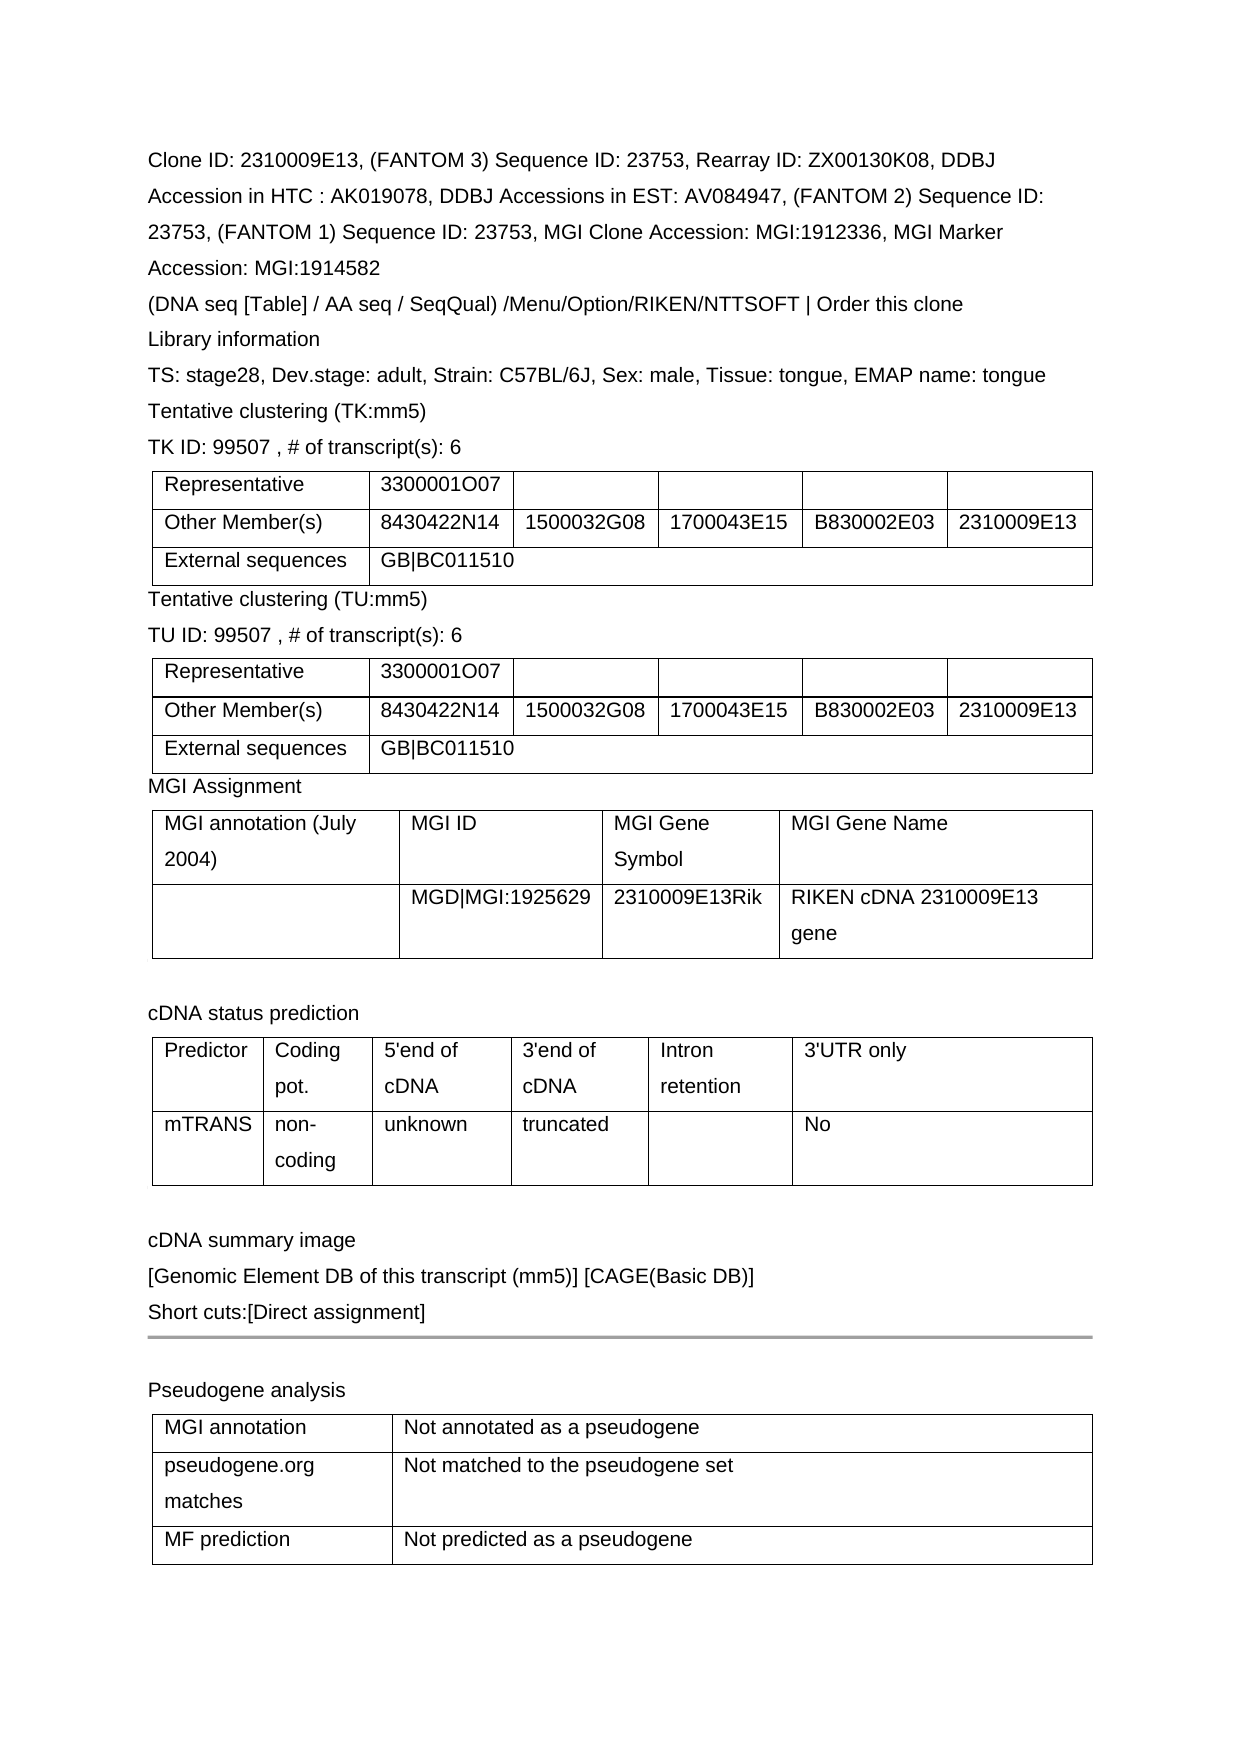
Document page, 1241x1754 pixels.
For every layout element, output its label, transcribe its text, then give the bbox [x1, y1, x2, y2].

table_header Intron retention [649, 1038, 792, 1111]
table_header MGI annotation [153, 1415, 392, 1452]
table_cell [153, 885, 399, 958]
table_header 3'UTR only [793, 1038, 1092, 1111]
table_cell 8430422N14 [370, 698, 513, 734]
table_cell No [793, 1112, 1092, 1185]
table_header Coding pot. [264, 1038, 372, 1111]
table_cell External sequences [153, 548, 369, 585]
table_header [514, 472, 658, 509]
table_header MGI annotation (July 2004) [153, 811, 399, 884]
table_header Not annotated as a pseudogene [393, 1415, 1092, 1452]
table_cell 1500032G08 [514, 698, 658, 734]
table_header [948, 659, 1092, 696]
table_cell External sequences [153, 736, 369, 773]
table_cell 2310009E13 [948, 510, 1092, 547]
text Tentative clustering (TU:mm5) [148, 586, 1093, 610]
table_cell non-coding [264, 1112, 372, 1185]
table_header [803, 659, 947, 696]
table_cell MGD|MGI:1925629 [400, 885, 602, 958]
table_cell MF prediction [153, 1527, 392, 1564]
text cDNA summary image [148, 1228, 1093, 1252]
table_header MGI Gene Symbol [603, 811, 779, 884]
text MGI Assignment [148, 774, 1093, 798]
table_header MGI ID [400, 811, 602, 884]
table_header Predictor [153, 1038, 263, 1111]
table_cell GB|BC011510 [370, 736, 1092, 773]
text TU ID: 99507 , # of transcript(s): 6 [148, 622, 1093, 646]
table_cell truncated [512, 1112, 648, 1185]
table_cell 8430422N14 [370, 510, 513, 547]
table_header [803, 472, 947, 509]
table_header [659, 659, 802, 696]
table_header Representative [153, 472, 369, 509]
table_cell B830002E03 [803, 510, 947, 547]
text Library information [148, 327, 1093, 351]
table_cell 1700043E15 [659, 510, 802, 547]
table_cell Not predicted as a pseudogene [393, 1527, 1092, 1564]
table_cell 2310009E13Rik [603, 885, 779, 958]
table_header 5'end of cDNA [373, 1038, 511, 1111]
table_header 3300001O07 [370, 659, 513, 696]
table_header [948, 472, 1092, 509]
table_cell pseudogene.org matches [153, 1453, 392, 1526]
table_cell RIKEN cDNA 2310009E13 gene [780, 885, 1092, 958]
table_header [659, 472, 802, 509]
table_cell mTRANS [153, 1112, 263, 1185]
text Tentative clustering (TK:mm5) [148, 399, 1093, 423]
table_cell GB|BC011510 [370, 548, 1092, 585]
table_cell [649, 1112, 792, 1185]
table_cell Other Member(s) [153, 698, 369, 734]
text Short cuts:[Direct assignment] [148, 1300, 1093, 1324]
text cDNA status prediction [148, 1001, 1093, 1025]
table_header 3'end of cDNA [512, 1038, 648, 1111]
text Pseudogene analysis [148, 1378, 1093, 1402]
table_cell 2310009E13 [948, 698, 1092, 734]
text TK ID: 99507 , # of transcript(s): 6 [148, 435, 1093, 459]
table_cell Not matched to the pseudogene set [393, 1453, 1092, 1526]
table_cell 1500032G08 [514, 510, 658, 547]
text Clone ID: 2310009E13, (FANTOM 3) Sequence ID: 23753, Rearray ID: ZX00130K08, DDBJ Accession in HTC : AK019078, DDBJ Accessions in EST: AV084947, (FANTOM 2) Sequence ID: 23753, (FANTOM 1) Sequence ID: 23753, MGI Clone Accession: MGI:1912336, MGI Marker Accession: MGI:1914582 (DNA seq [Table] / AA seq / SeqQual) /Menu/Option/RIKEN/NTTSOFT | Order this clone [148, 148, 1093, 315]
table_cell unknown [373, 1112, 511, 1185]
text [Genomic Element DB of this transcript (mm5)] [CAGE(Basic DB)] [148, 1264, 1093, 1288]
table_header 3300001O07 [370, 472, 513, 509]
table_cell 1700043E15 [659, 698, 802, 734]
table_cell B830002E03 [803, 698, 947, 734]
table_header [514, 659, 658, 696]
table_cell Other Member(s) [153, 510, 369, 547]
table_header Representative [153, 659, 369, 696]
table_header MGI Gene Name [780, 811, 1092, 884]
text TS: stage28, Dev.stage: adult, Strain: C57BL/6J, Sex: male, Tissue: tongue, EMAP name: tongue [148, 363, 1093, 387]
